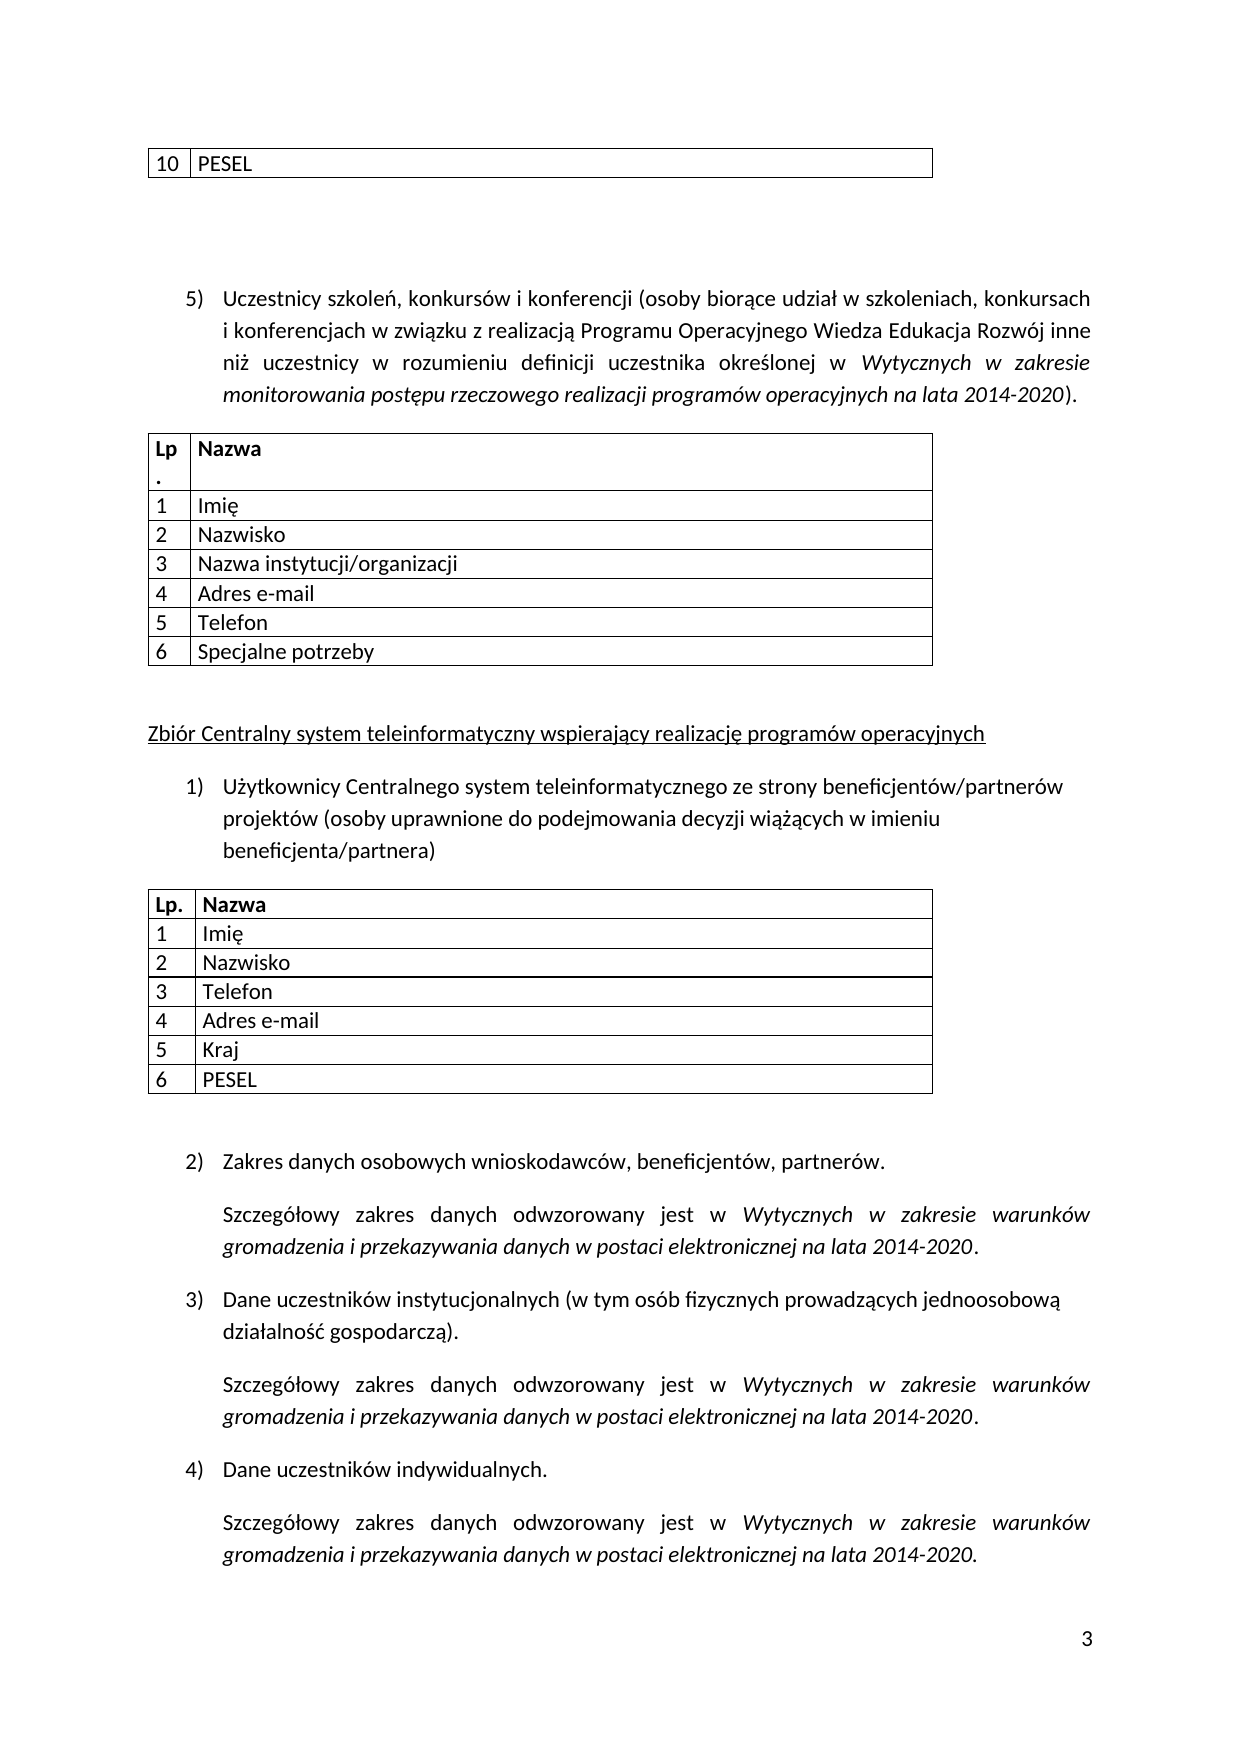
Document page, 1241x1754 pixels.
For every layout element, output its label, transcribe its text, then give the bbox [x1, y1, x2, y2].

text Szczegółowy zakres danych odwzorowany jest w Wytycznych w zakresie warunków gromadzenia i przekazywania danych w postaci elektronicznej na lata 2014-2020. [223, 1508, 1093, 1569]
table_cell 3 [149, 550, 190, 578]
table_cell Specjalne potrzeby [191, 637, 932, 665]
table_cell 5 [149, 1036, 195, 1064]
table_header Nazwa [196, 890, 932, 918]
table_header Lp. [149, 434, 190, 490]
table_cell PESEL [191, 149, 932, 177]
table_cell 3 [149, 978, 195, 1006]
list Dane uczestników indywidualnych. [185, 1455, 1093, 1483]
table_cell 1 [149, 919, 195, 947]
table_cell Imię [196, 919, 932, 947]
table_cell 4 [149, 1007, 195, 1034]
text Zbiór Centralny system teleinformatyczny wspierający realizację programów operacyjnych [148, 719, 1093, 747]
list Dane uczestników instytucjonalnych (w tym osób fizycznych prowadzących jednoosobową działalność gospodarczą). [185, 1285, 1093, 1345]
table_cell Telefon [196, 978, 932, 1006]
table_cell 5 [149, 608, 190, 636]
table_cell Telefon [191, 608, 932, 636]
table_header Nazwa [191, 434, 932, 490]
table_cell 6 [149, 1065, 195, 1093]
table_cell Nazwisko [191, 521, 932, 548]
table_cell Nazwa instytucji/organizacji [191, 550, 932, 578]
table_cell 2 [149, 949, 195, 976]
table_cell Kraj [196, 1036, 932, 1064]
list Użytkownicy Centralnego system teleinformatycznego ze strony beneficjentów/partnerów projektów (osoby uprawnione do podejmowania decyzji wiążących w imieniu beneficjenta/partnera) [185, 772, 1093, 864]
text Szczegółowy zakres danych odwzorowany jest w Wytycznych w zakresie warunków gromadzenia i przekazywania danych w postaci elektronicznej na lata 2014-2020. [223, 1200, 1093, 1260]
table_cell PESEL [196, 1065, 932, 1093]
table_cell 4 [149, 579, 190, 607]
table_cell Adres e-mail [196, 1007, 932, 1034]
table_cell 6 [149, 637, 190, 665]
table_cell 1 [149, 491, 190, 519]
table_cell Imię [191, 491, 932, 519]
table_cell Nazwisko [196, 949, 932, 976]
text Szczegółowy zakres danych odwzorowany jest w Wytycznych w zakresie warunków gromadzenia i przekazywania danych w postaci elektronicznej na lata 2014-2020. [223, 1370, 1093, 1430]
table_header Lp. [149, 890, 195, 918]
table_cell 2 [149, 521, 190, 548]
table_cell Adres e-mail [191, 579, 932, 607]
list Uczestnicy szkoleń, konkursów i konferencji (osoby biorące udział w szkoleniach, konkursach i konferencjach w związku z realizacją Programu Operacyjnego Wiedza Edukacja Rozwój inne niż uczestnicy w rozumieniu definicji uczestnika określonej w Wytycznych w zakresie monitorowania postępu rzeczowego realizacji programów operacyjnych na lata 2014-2020). [185, 284, 1093, 408]
table_cell 10 [149, 149, 190, 177]
list Zakres danych osobowych wnioskodawców, beneficjentów, partnerów. [185, 1147, 1093, 1175]
